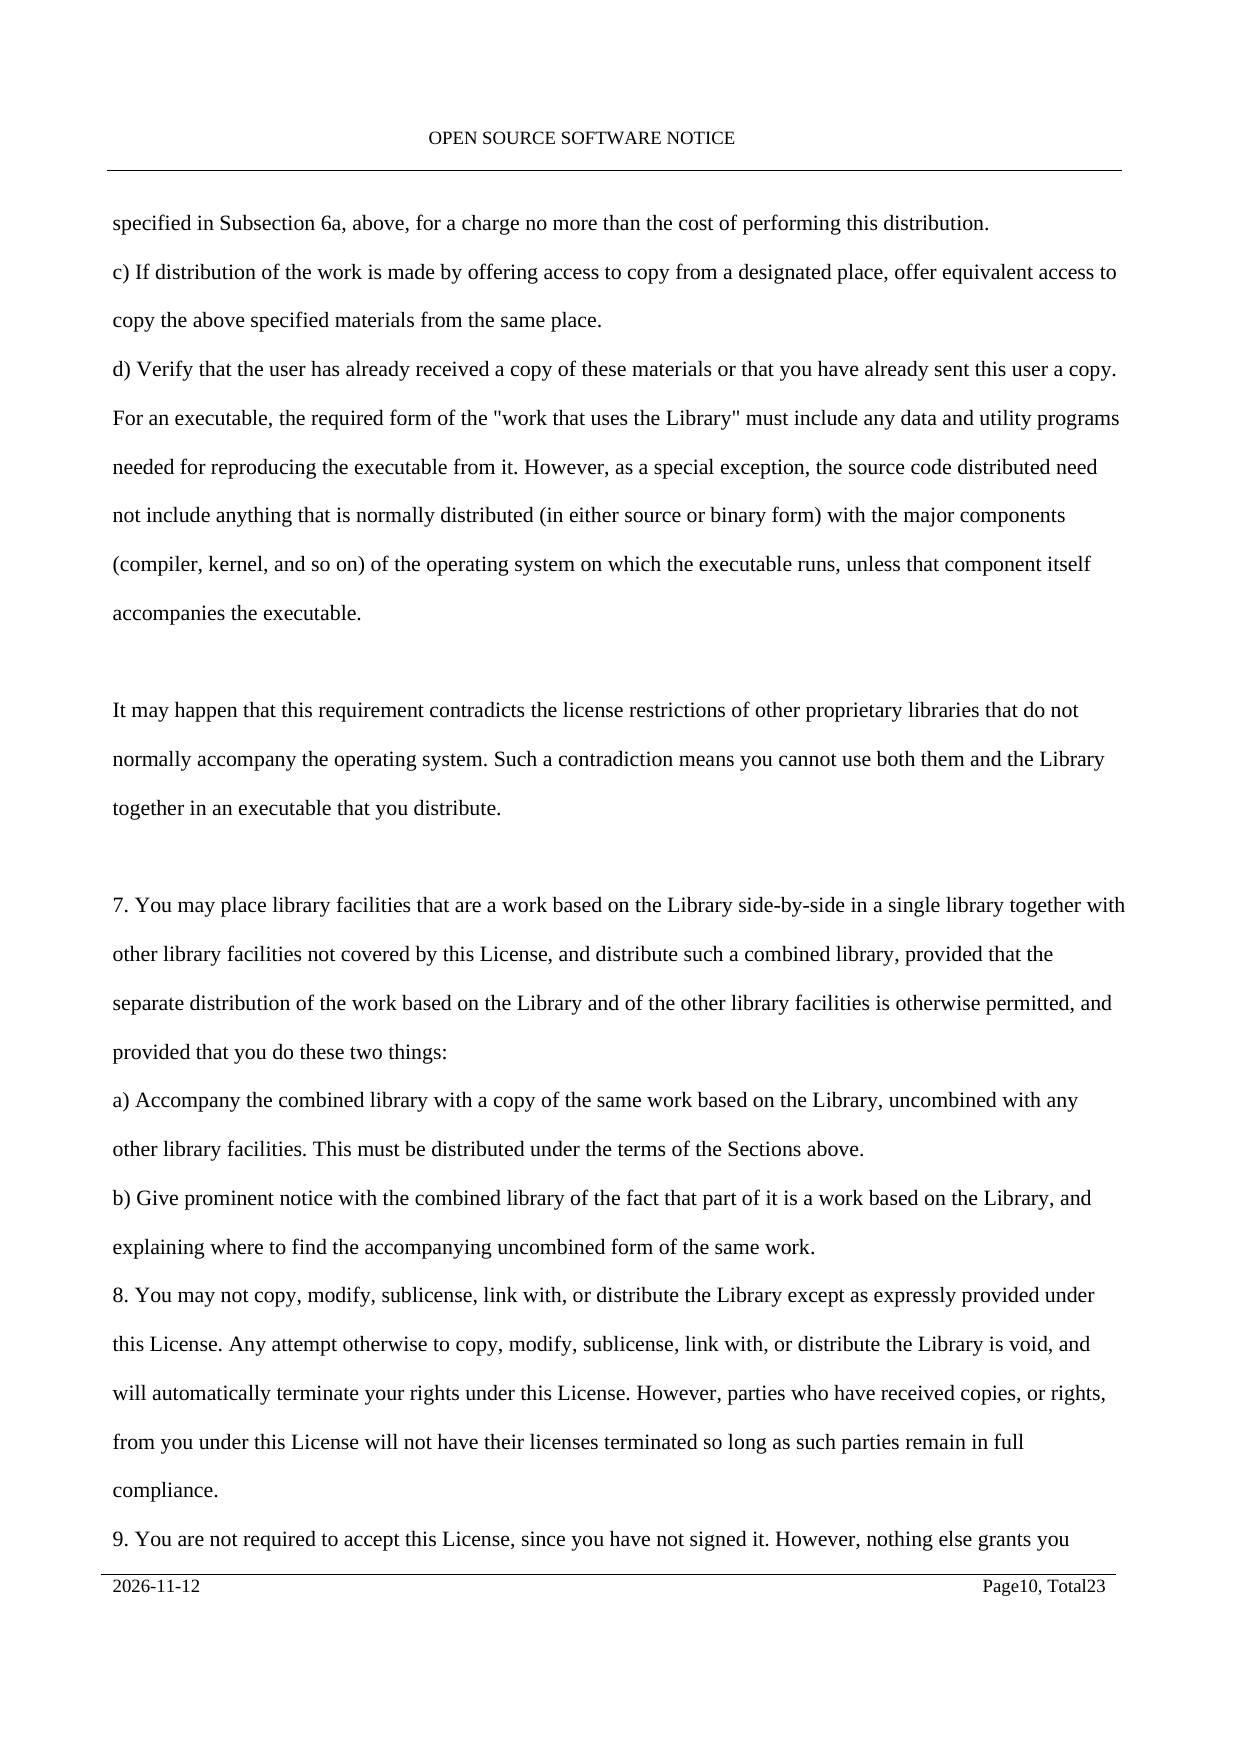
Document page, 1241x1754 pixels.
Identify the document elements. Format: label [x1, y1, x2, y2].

text [112, 206, 1128, 1555]
